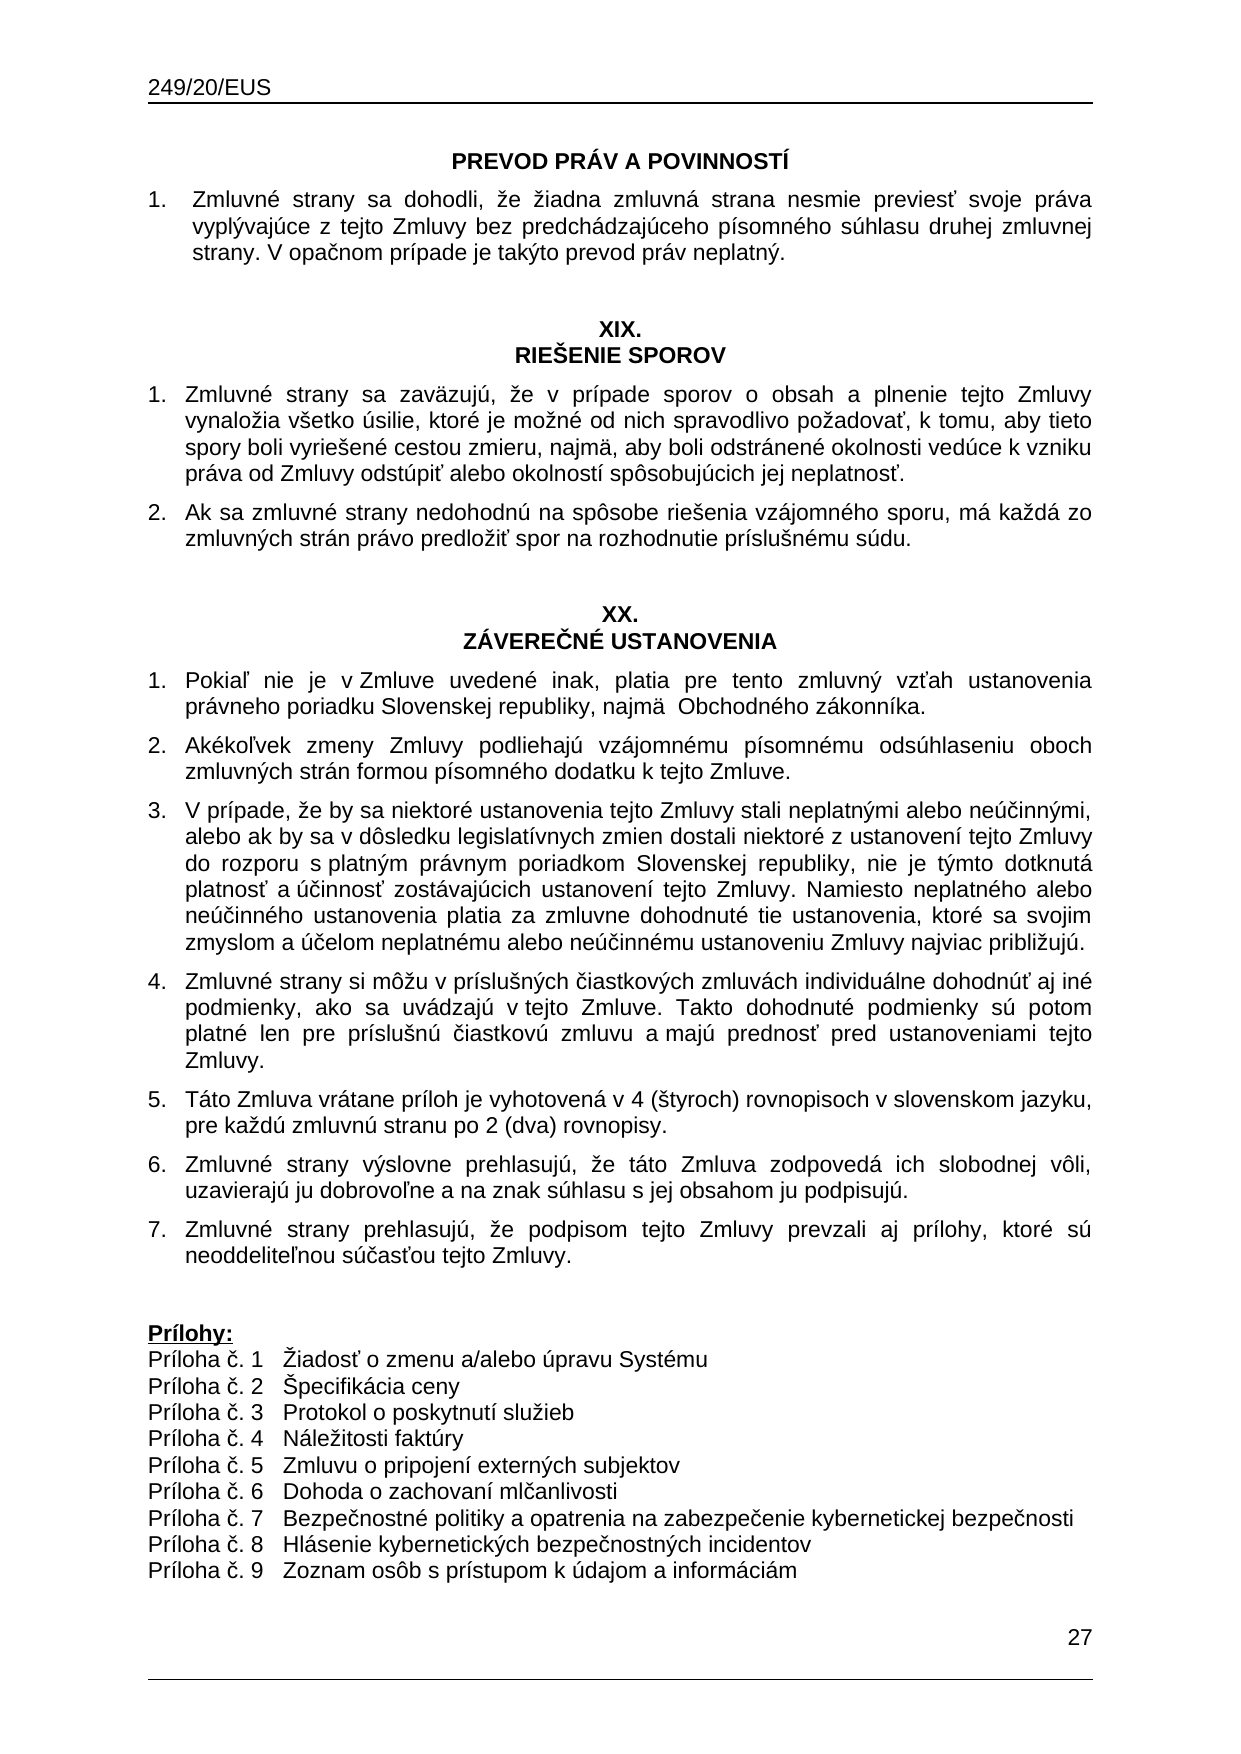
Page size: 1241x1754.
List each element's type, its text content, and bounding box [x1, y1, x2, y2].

text XX. [148, 601, 1093, 628]
text Príloha č. 9 Zoznam osôb s prístupom k údajom a informáciám [148, 1557, 1093, 1583]
text Príloha č. 1 Žiadosť o zmenu a/alebo úpravu Systému [148, 1346, 1093, 1373]
list Zmluvné strany výslovne prehlasujú, že táto Zmluva zodpovedá ich slobodnej vôli, uzavierajú ju dobrovoľne a na znak súhlasu s jej obsahom ju podpisujú. [148, 1151, 1093, 1203]
text Príloha č. 7 Bezpečnostné politiky a opatrenia na zabezpečenie kybernetickej bezpečnosti [148, 1504, 1093, 1531]
text Príloha č. 4 Náležitosti faktúry [148, 1425, 1093, 1452]
text XIX. [148, 316, 1093, 342]
list Ak sa zmluvné strany nedohodnú na spôsobe riešenia vzájomného sporu, má každá zo zmluvných strán právo predložiť spor na rozhodnutie príslušnému súdu. [148, 499, 1093, 551]
text Príloha č. 3 Protokol o poskytnutí služieb [148, 1399, 1093, 1425]
list Pokiaľ nie je v Zmluve uvedené inak, platia pre tento zmluvný vzťah ustanovenia právneho poriadku Slovenskej republiky, najmä Obchodného zákonníka. [148, 667, 1093, 719]
text Príloha č. 6 Dohoda o zachovaní mlčanlivosti [148, 1478, 1093, 1504]
text RIEŠENIE SPOROV [148, 342, 1093, 368]
list V prípade, že by sa niektoré ustanovenia tejto Zmluvy stali neplatnými alebo neúčinnými, alebo ak by sa v dôsledku legislatívnych zmien dostali niektoré z ustanovení tejto Zmluvy do rozporu s platným právnym poriadkom Slovenskej republiky, nie je týmto dotknutá platnosť a účinnosť zostávajúcich ustanovení tejto Zmluvy. Namiesto neplatného alebo neúčinného ustanovenia platia za zmluvne dohodnuté tie ustanovenia, ktoré sa svojim zmyslom a účelom neplatnému alebo neúčinnému ustanoveniu Zmluvy najviac približujú. [148, 797, 1093, 955]
text Príloha č. 2 Špecifikácia ceny [148, 1373, 1093, 1399]
list Zmluvné strany sa dohodli, že žiadna zmluvná strana nesmie previesť svoje práva vyplývajúce z tejto Zmluvy bez predchádzajúceho písomného súhlasu druhej zmluvnej strany. V opačnom prípade je takýto prevod práv neplatný. [148, 186, 1093, 266]
text Prílohy: [148, 1320, 1093, 1346]
list Zmluvné strany sa zaväzujú, že v prípade sporov o obsah a plnenie tejto Zmluvy vynaložia všetko úsilie, ktoré je možné od nich spravodlivo požadovať, k tomu, aby tieto spory boli vyriešené cestou zmieru, najmä, aby boli odstránené okolnosti vedúce k vzniku práva od Zmluvy odstúpiť alebo okolností spôsobujúcich jej neplatnosť. [148, 381, 1093, 486]
text ZÁVEREČNÉ USTANOVENIA [148, 628, 1093, 654]
list Zmluvné strany si môžu v príslušných čiastkových zmluvách individuálne dohodnúť aj iné podmienky, ako sa uvádzajú v tejto Zmluve. Takto dohodnuté podmienky sú potom platné len pre príslušnú čiastkovú zmluvu a majú prednosť pred ustanoveniami tejto Zmluvy. [148, 968, 1093, 1073]
text PREVOD PRÁV A POVINNOSTÍ [148, 148, 1093, 174]
text Príloha č. 8 Hlásenie kybernetických bezpečnostných incidentov [148, 1531, 1093, 1557]
list Táto Zmluva vrátane príloh je vyhotovená v 4 (štyroch) rovnopisoch v slovenskom jazyku, pre každú zmluvnú stranu po 2 (dva) rovnopisy. [148, 1086, 1093, 1138]
list Akékoľvek zmeny Zmluvy podliehajú vzájomnému písomnému odsúhlaseniu oboch zmluvných strán formou písomného dodatku k tejto Zmluve. [148, 732, 1093, 784]
list Zmluvné strany prehlasujú, že podpisom tejto Zmluvy prevzali aj prílohy, ktoré sú neoddeliteľnou súčasťou tejto Zmluvy. [148, 1216, 1093, 1269]
text Príloha č. 5 Zmluvu o pripojení externých subjektov [148, 1452, 1093, 1478]
